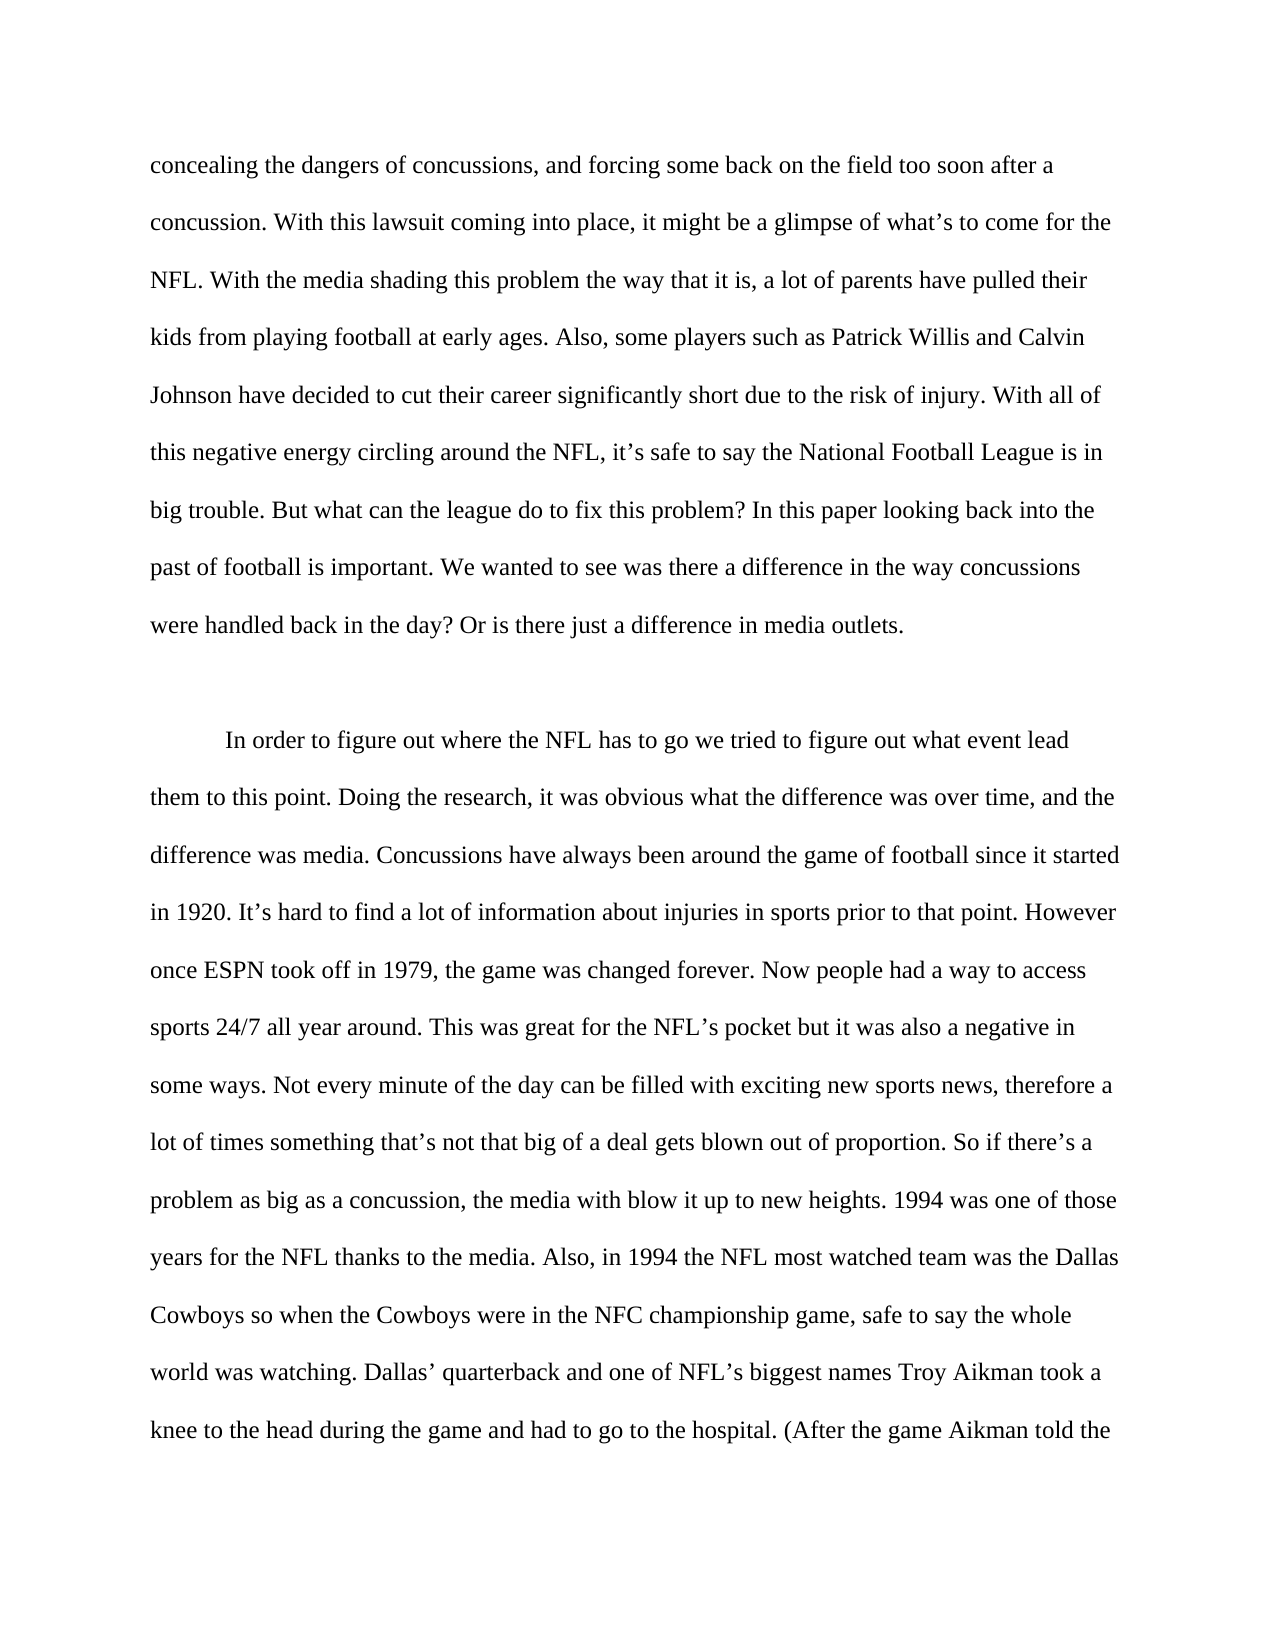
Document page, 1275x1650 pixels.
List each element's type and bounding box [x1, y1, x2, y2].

text [150, 725, 1125, 1444]
text [150, 150, 1125, 639]
